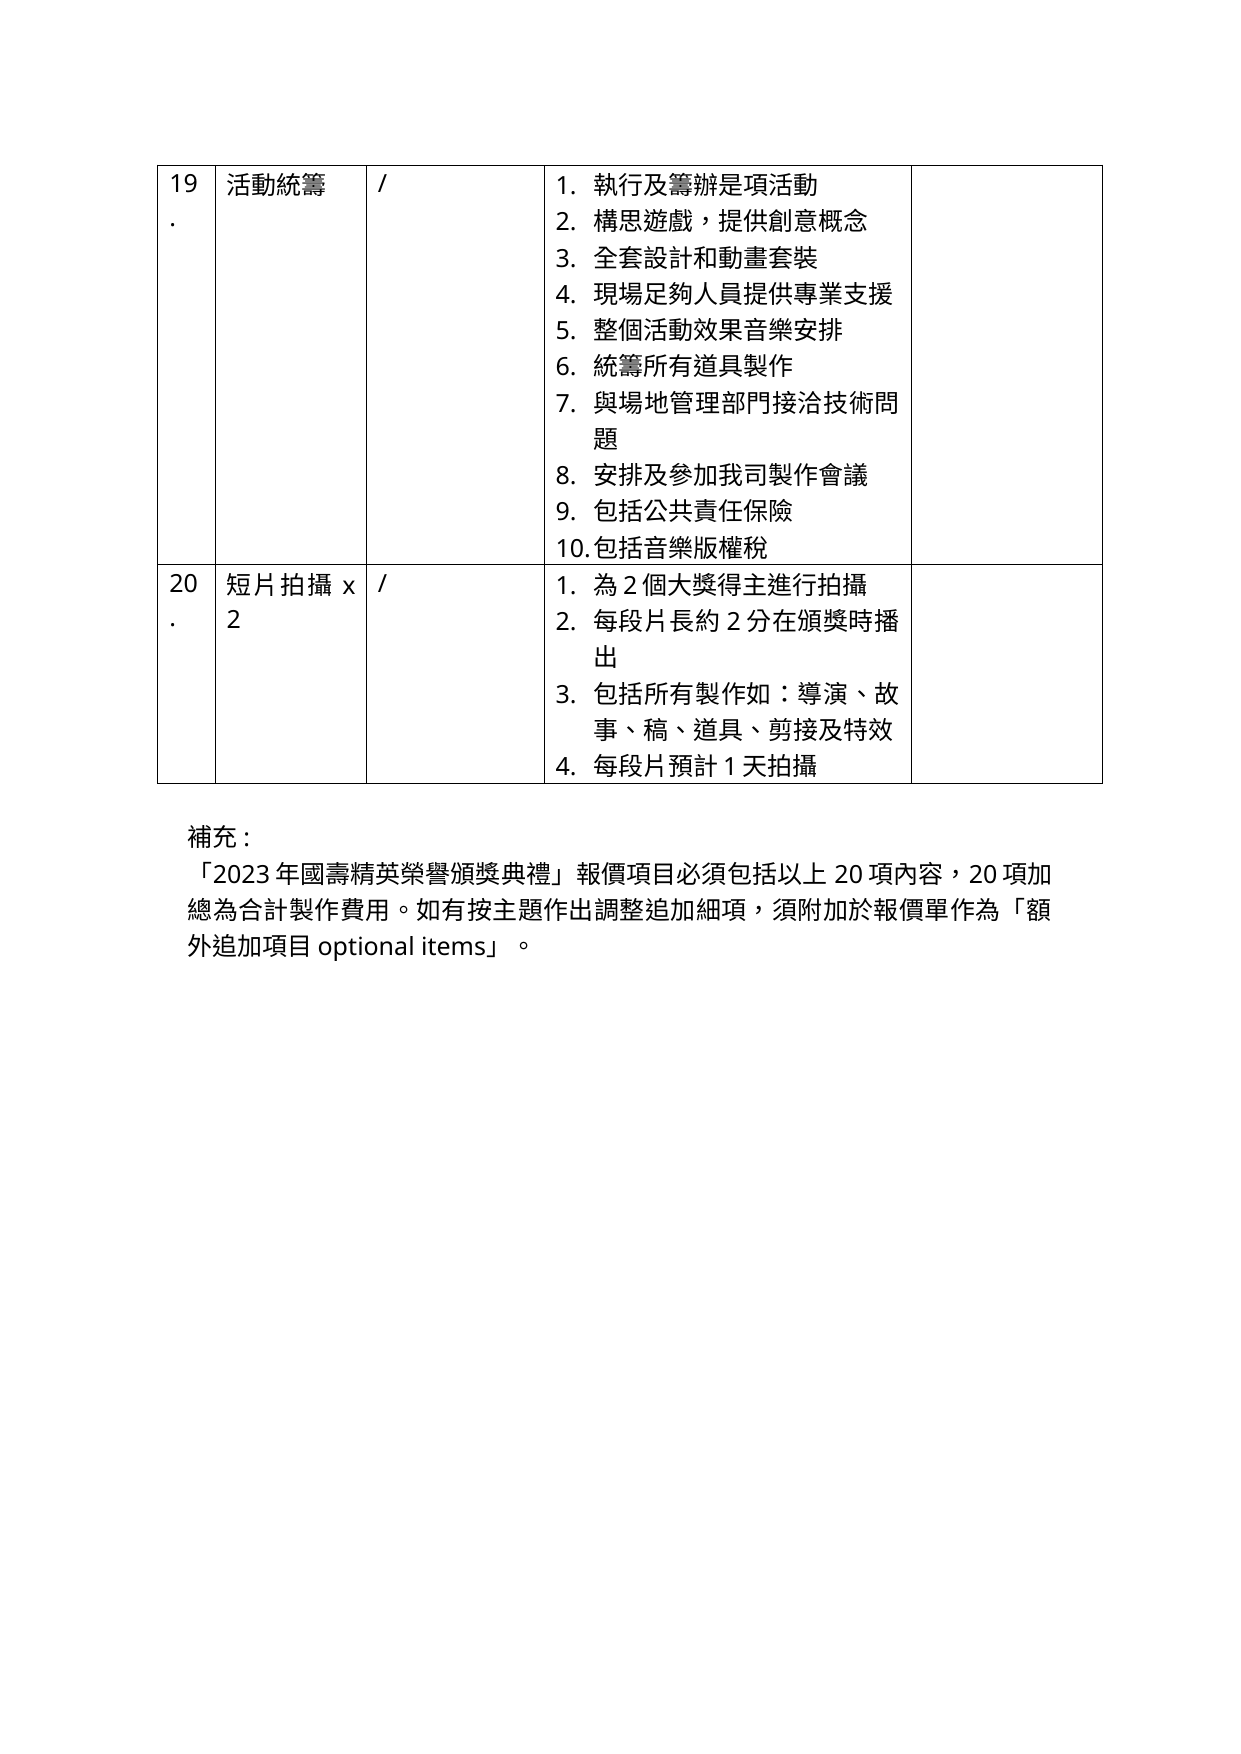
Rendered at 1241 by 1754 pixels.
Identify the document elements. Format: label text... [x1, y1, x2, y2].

text 補充 : [187, 818, 1053, 854]
table_cell / [367, 565, 544, 783]
table_cell 短片拍攝 x 2 [216, 565, 366, 783]
table_header 執行及籌辦是項活動 構思遊戲，提供創意概念 全套設計和動畫套裝 現場足夠人員提供專業支援 整個活動效果音樂安排 統籌所有道具製作 與場地管理部門接洽技術問題 安排及參加我司製作會議 包括公共責任保險 包括音樂版權稅 [545, 166, 911, 564]
table_header 19. [158, 166, 215, 564]
table_header 活動統籌 [216, 166, 366, 564]
text 「2023年國壽精英榮譽頒獎典禮」報價項目必須包括以上20項內容，20項加總為合計製作費用。如有按主題作出調整追加細項，須附加於報價單作為「額外追加項目optional items」。 [187, 854, 1053, 963]
table_cell [912, 565, 1102, 783]
table_header / [367, 166, 544, 564]
table_cell 20. [158, 565, 215, 783]
table_cell 為2個大獎得主進行拍攝 每段片長約2分在頒獎時播出 包括所有製作如：導演、故事、稿、道具、剪接及特效 每段片預計1天拍攝 [545, 565, 911, 783]
table_header [912, 166, 1102, 564]
